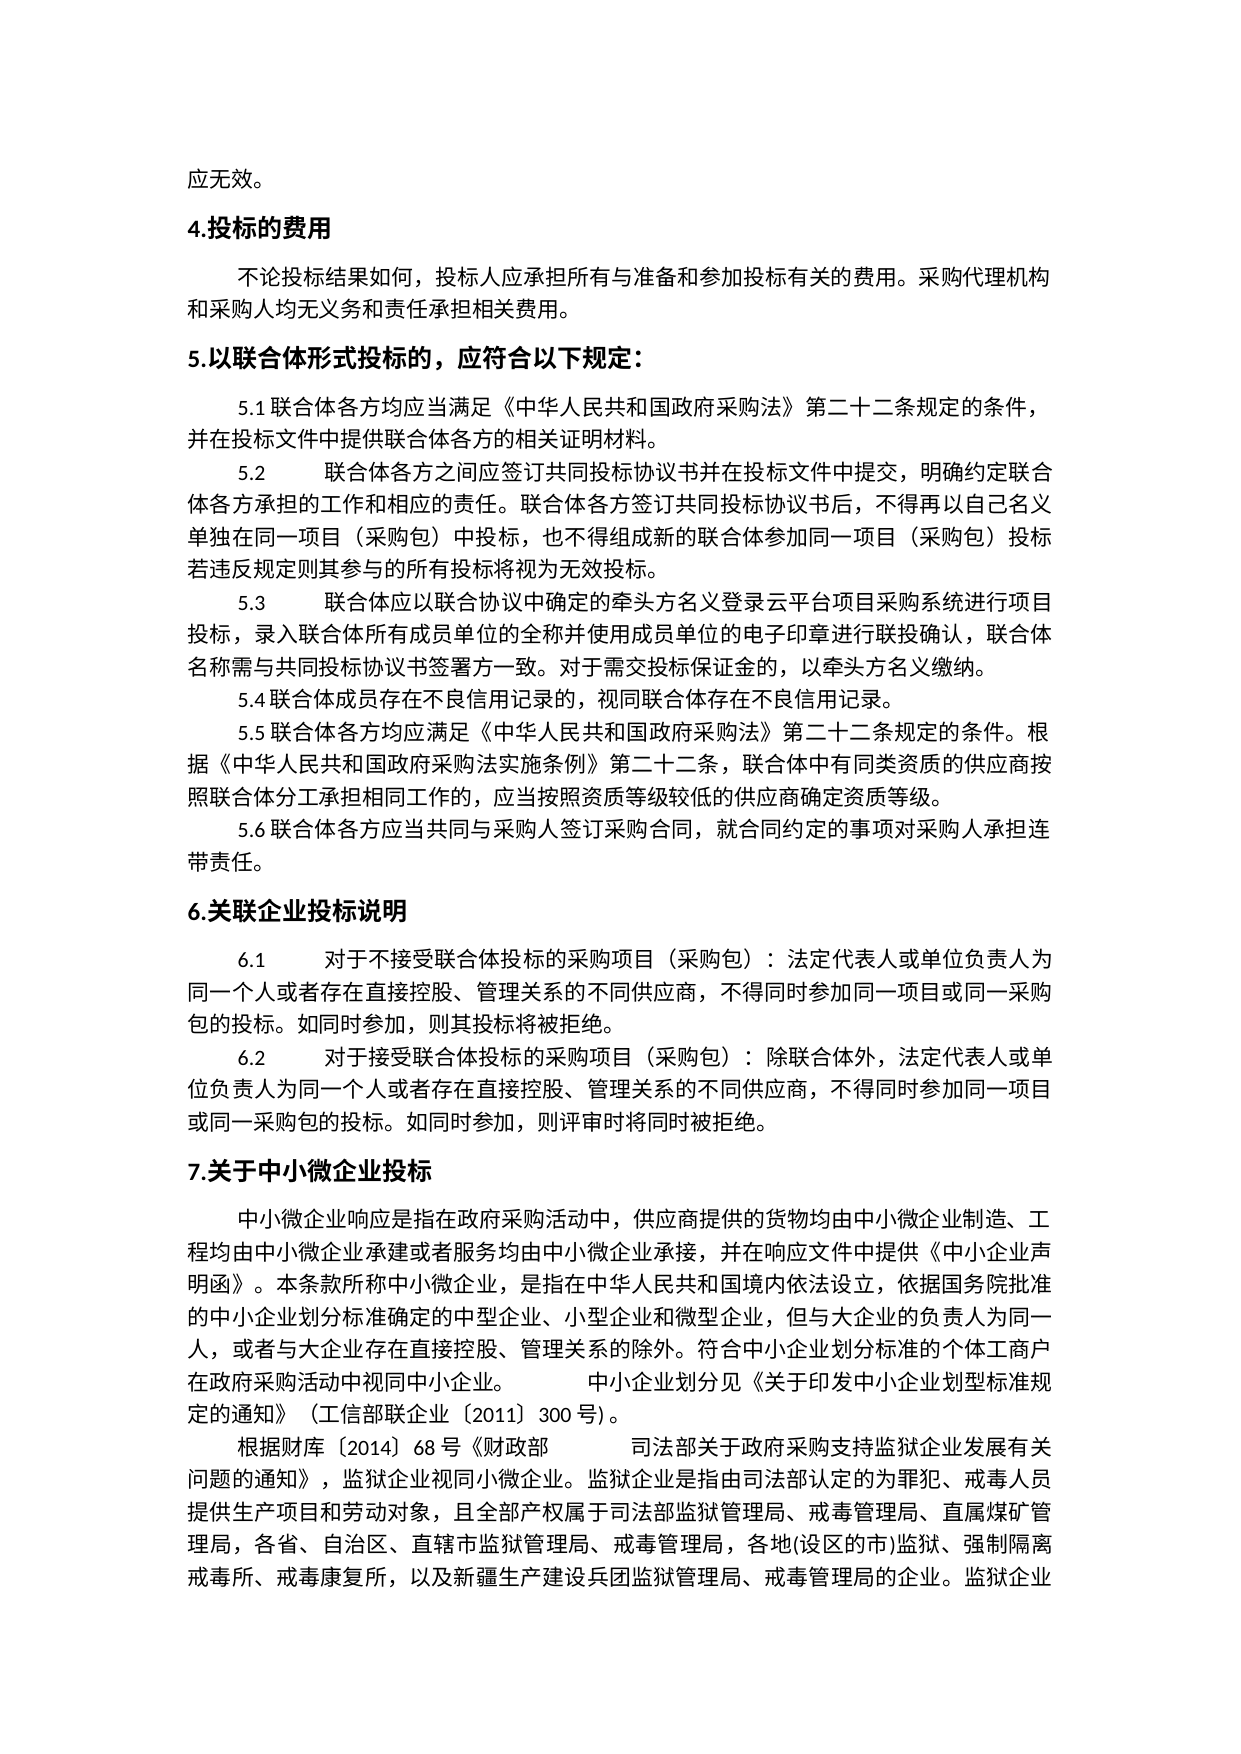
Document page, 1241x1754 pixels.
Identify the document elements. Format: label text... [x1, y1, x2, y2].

text 6.2 对于接受联合体投标的采购项目（采购包）：除联合体外，法定代表人或单位负责人为同一个人或者存在直接控股、管理关系的不同供应商，不得同时参加同一项目或同一采购包的投标。如同时参加，则评审时将同时被拒绝。 [187, 1039, 1053, 1137]
text 5.3 联合体应以联合协议中确定的牵头方名义登录云平台项目采购系统进行项目投标，录入联合体所有成员单位的全称并使用成员单位的电子印章进行联投确认，联合体名称需与共同投标协议书签署方一致。对于需交投标保证金的，以牵头方名义缴纳。 [187, 584, 1053, 682]
text 6.1 对于不接受联合体投标的采购项目（采购包）：法定代表人或单位负责人为同一个人或者存在直接控股、管理关系的不同供应商，不得同时参加同一项目或同一采购包的投标。如同时参加，则其投标将被拒绝。 [187, 942, 1053, 1039]
text 5.4联合体成员存在不良信用记录的，视同联合体存在不良信用记录。 [187, 682, 1053, 714]
text 5.以联合体形式投标的，应符合以下规定： [187, 324, 1053, 389]
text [187, 1429, 1053, 1592]
text 5.2 联合体各方之间应签订共同投标协议书并在投标文件中提交，明确约定联合体各方承担的工作和相应的责任。联合体各方签订共同投标协议书后，不得再以自己名义单独在同一项目（采购包）中投标，也不得组成新的联合体参加同一项目（采购包）投标，若违反规定则其参与的所有投标将视为无效投标。 [187, 454, 1053, 584]
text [187, 162, 1053, 194]
text 5.1联合体各方均应当满足《中华人民共和国政府采购法》第二十二条规定的条件，并在投标文件中提供联合体各方的相关证明材料。 [187, 389, 1053, 454]
text 5.6联合体各方应当共同与采购人签订采购合同，就合同约定的事项对采购人承担连带责任。 [187, 812, 1053, 877]
text 不论投标结果如何，投标人应承担所有与准备和参加投标有关的费用。采购代理机构和采购人均无义务和责任承担相关费用。 [187, 259, 1053, 324]
text 7.关于中小微企业投标 [187, 1137, 1053, 1202]
text 4.投标的费用 [187, 194, 1053, 259]
text 6.关联企业投标说明 [187, 877, 1053, 942]
text 5.5联合体各方均应满足《中华人民共和国政府采购法》第二十二条规定的条件。根据《中华人民共和国政府采购法实施条例》第二十二条，联合体中有同类资质的供应商按照联合体分工承担相同工作的，应当按照资质等级较低的供应商确定资质等级。 [187, 714, 1053, 812]
text 中小微企业响应是指在政府采购活动中，供应商提供的货物均由中小微企业制造、工程均由中小微企业承建或者服务均由中小微企业承接，并在响应文件中提供《中小企业声明函》。本条款所称中小微企业，是指在中华人民共和国境内依法设立，依据国务院批准的中小企业划分标准确定的中型企业、小型企业和微型企业，但与大企业的负责人为同一人，或者与大企业存在直接控股、管理关系的除外。符合中小企业划分标准的个体工商户，在政府采购活动中视同中小企业。 中小企业划分见《关于印发中小企业划型标准规定的通知》（工信部联企业〔2011〕300号) 。 [187, 1202, 1053, 1429]
